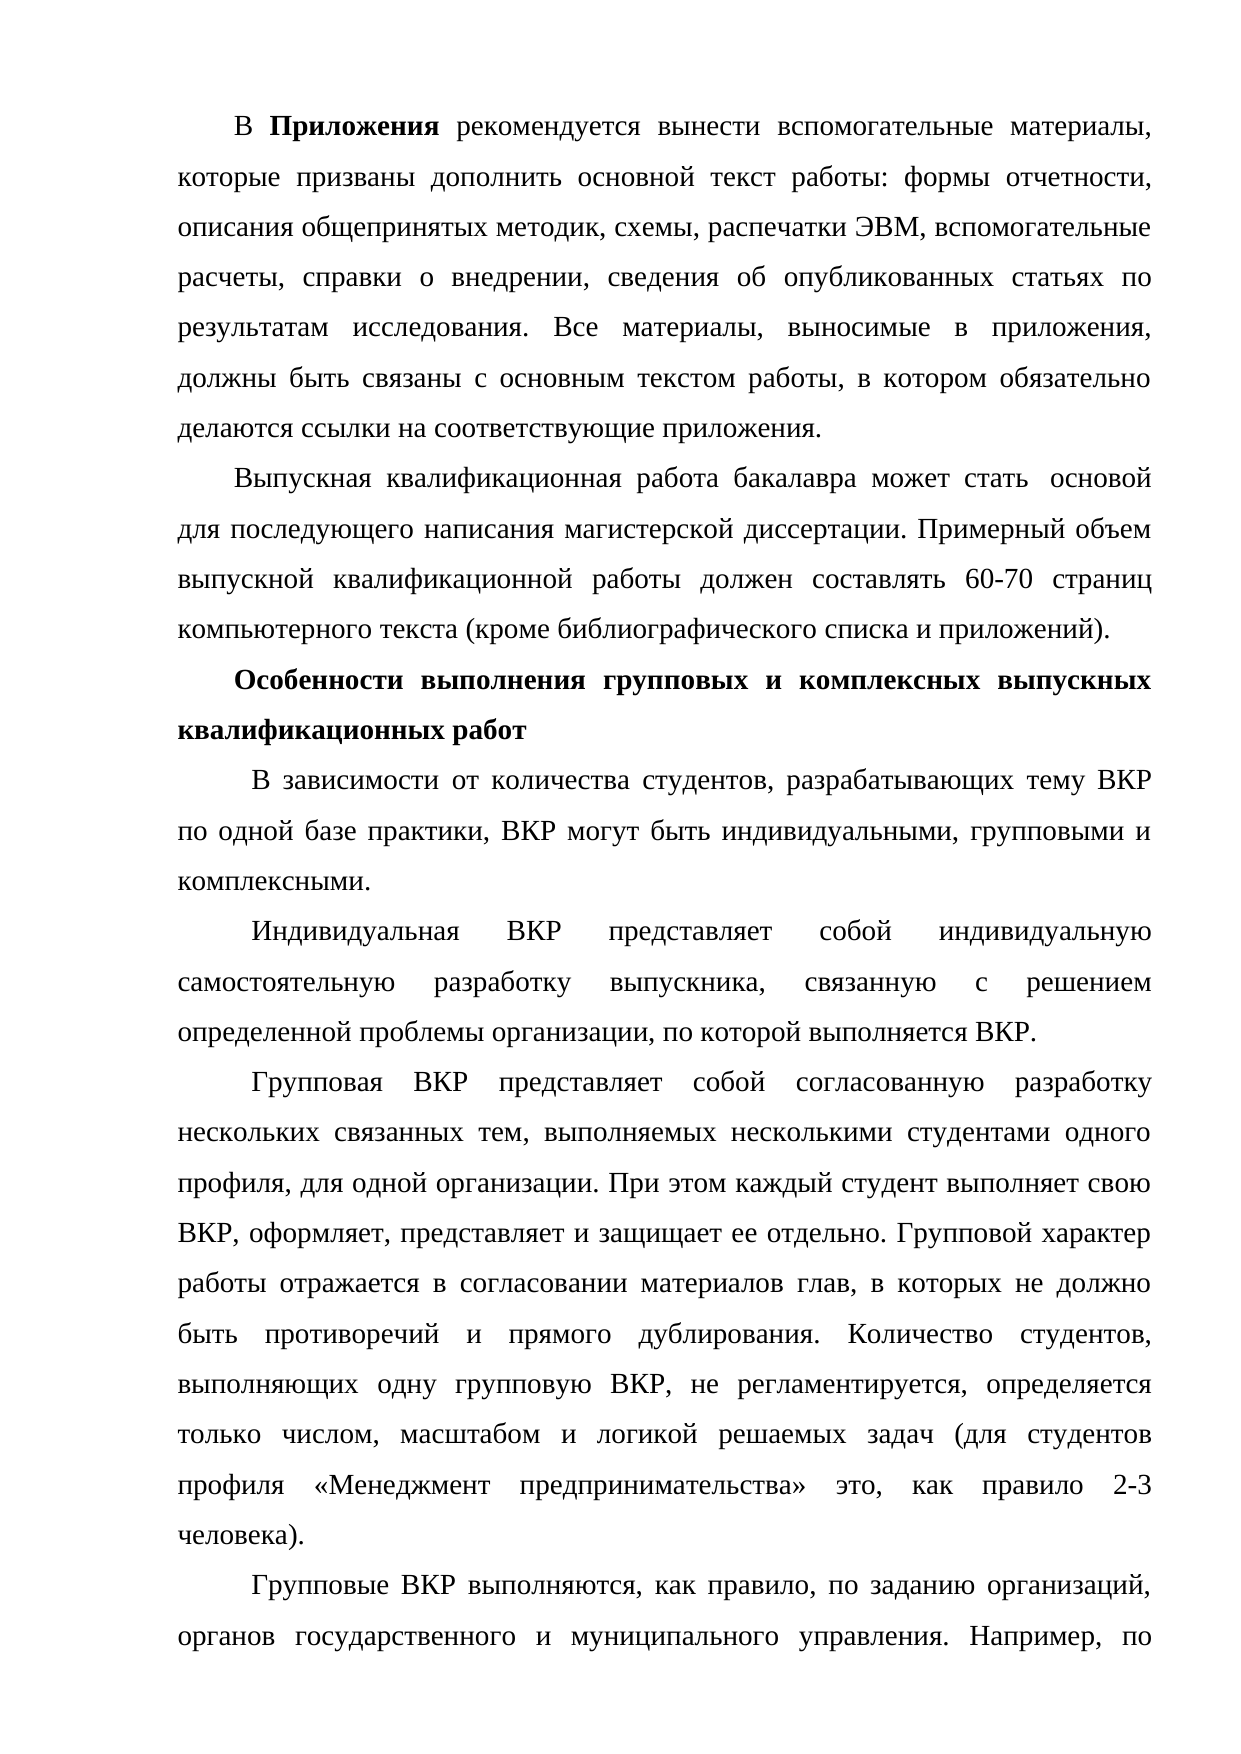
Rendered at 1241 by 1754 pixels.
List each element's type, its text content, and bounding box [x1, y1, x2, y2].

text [177, 1567, 1152, 1651]
text Особенности выполнения групповых и комплексных выпускных квалификационных работ [177, 662, 1152, 746]
text В зависимости от количества студентов, разрабатывающих тему ВКР по одной базе практики, ВКР могут быть индивидуальными, групповыми и комплексными. [177, 762, 1152, 897]
text Групповая ВКР представляет собой согласованную разработку нескольких связанных тем, выполняемых несколькими студентами одного профиля, для одной организации. При этом каждый студент выполняет свою ВКР, оформляет, представляет и защищает ее отдельно. Групповой характер работы отражается в согласовании материалов глав, в которых не должно быть противоречий и прямого дублирования. Количество студентов, выполняющих одну групповую ВКР, не регламентируется, определяется только числом, масштабом и логикой решаемых задач (для студентов профиля «Менеджмент предпринимательства» это, как правило 2-3 человека). [177, 1064, 1152, 1551]
text Выпускная квалификационная работа бакалавра может стать основой для последующего написания магистерской диссертации. Примерный объем выпускной квалификационной работы должен составлять 60-70 страниц компьютерного текста (кроме библиографического списка и приложений). [177, 461, 1152, 645]
text Индивидуальная ВКР представляет собой индивидуальную самостоятельную разработку выпускника, связанную с решением определенной проблемы организации, по которой выполняется ВКР. [177, 913, 1152, 1047]
text В Приложения рекомендуется вынести вспомогательные материалы, которые призваны дополнить основной текст работы: формы отчетности, описания общепринятых методик, схемы, распечатки ЭВМ, вспомогательные расчеты, справки о внедрении, сведения об опубликованных статьях по результатам исследования. Все материалы, выносимые в приложения, должны быть связаны с основным текстом работы, в котором обязательно делаются ссылки на соответствующие приложения. [177, 108, 1152, 444]
